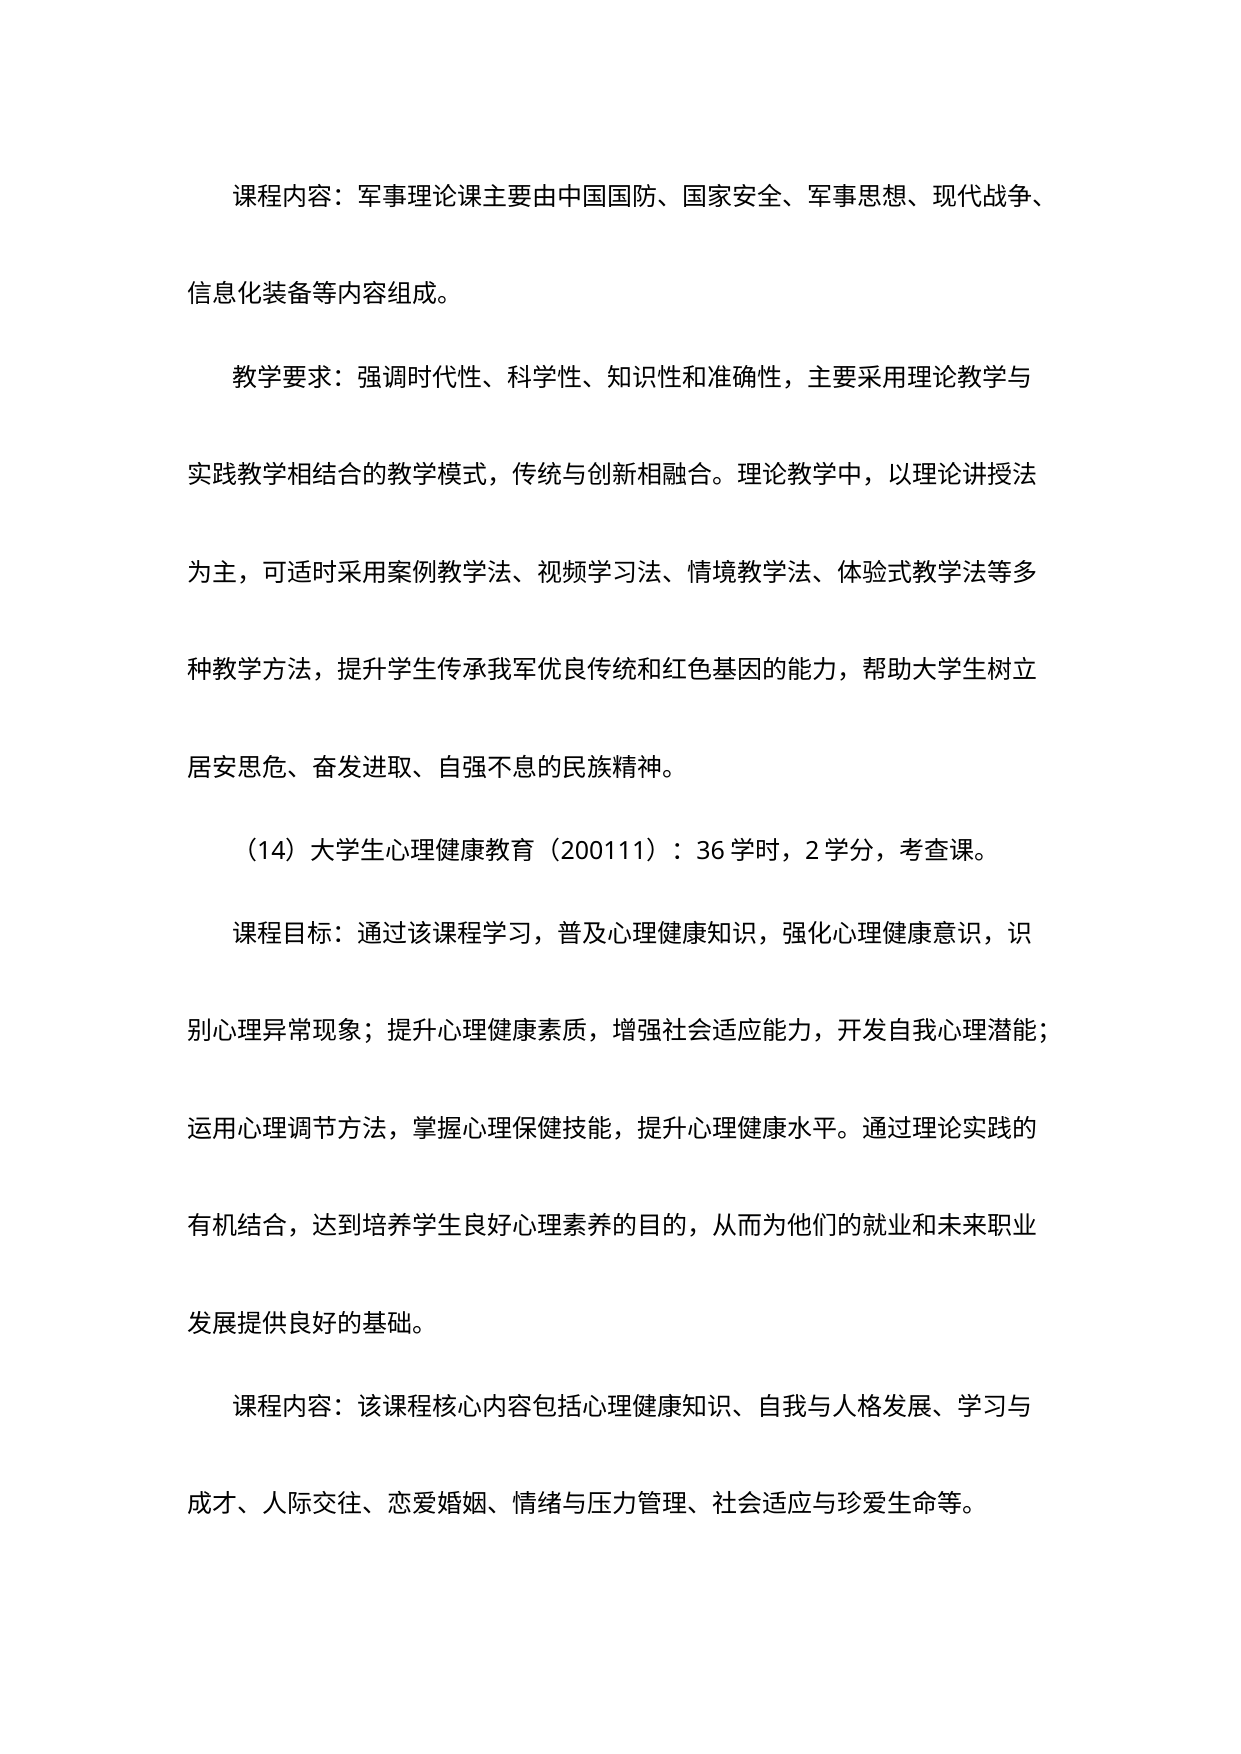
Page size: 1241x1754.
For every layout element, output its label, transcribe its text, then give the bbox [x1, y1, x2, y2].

text 课程目标：通过该课程学习，普及心理健康知识，强化心理健康意识，识别心理异常现象；提升心理健康素质，增强社会适应能力，开发自我心理潜能；运用心理调节方法，掌握心理保健技能，提升心理健康水平。通过理论实践的有机结合，达到培养学生良好心理素养的目的，从而为他们的就业和未来职业发展提供良好的基础。 [187, 899, 1053, 1354]
text （14）大学生心理健康教育（200111）：36学时，2学分，考查课。 [187, 816, 1053, 881]
text 课程内容：该课程核心内容包括心理健康知识、自我与人格发展、学习与成才、人际交往、恋爱婚姻、情绪与压力管理、社会适应与珍爱生命等。 [187, 1372, 1053, 1534]
text 教学要求：强调时代性、科学性、知识性和准确性，主要采用理论教学与实践教学相结合的教学模式，传统与创新相融合。理论教学中，以理论讲授法为主，可适时采用案例教学法、视频学习法、情境教学法、体验式教学法等多种教学方法，提升学生传承我军优良传统和红色基因的能力，帮助大学生树立居安思危、奋发进取、自强不息的民族精神。 [187, 343, 1053, 798]
text 课程内容：军事理论课主要由中国国防、国家安全、军事思想、现代战争、信息化装备等内容组成。 [187, 162, 1053, 324]
